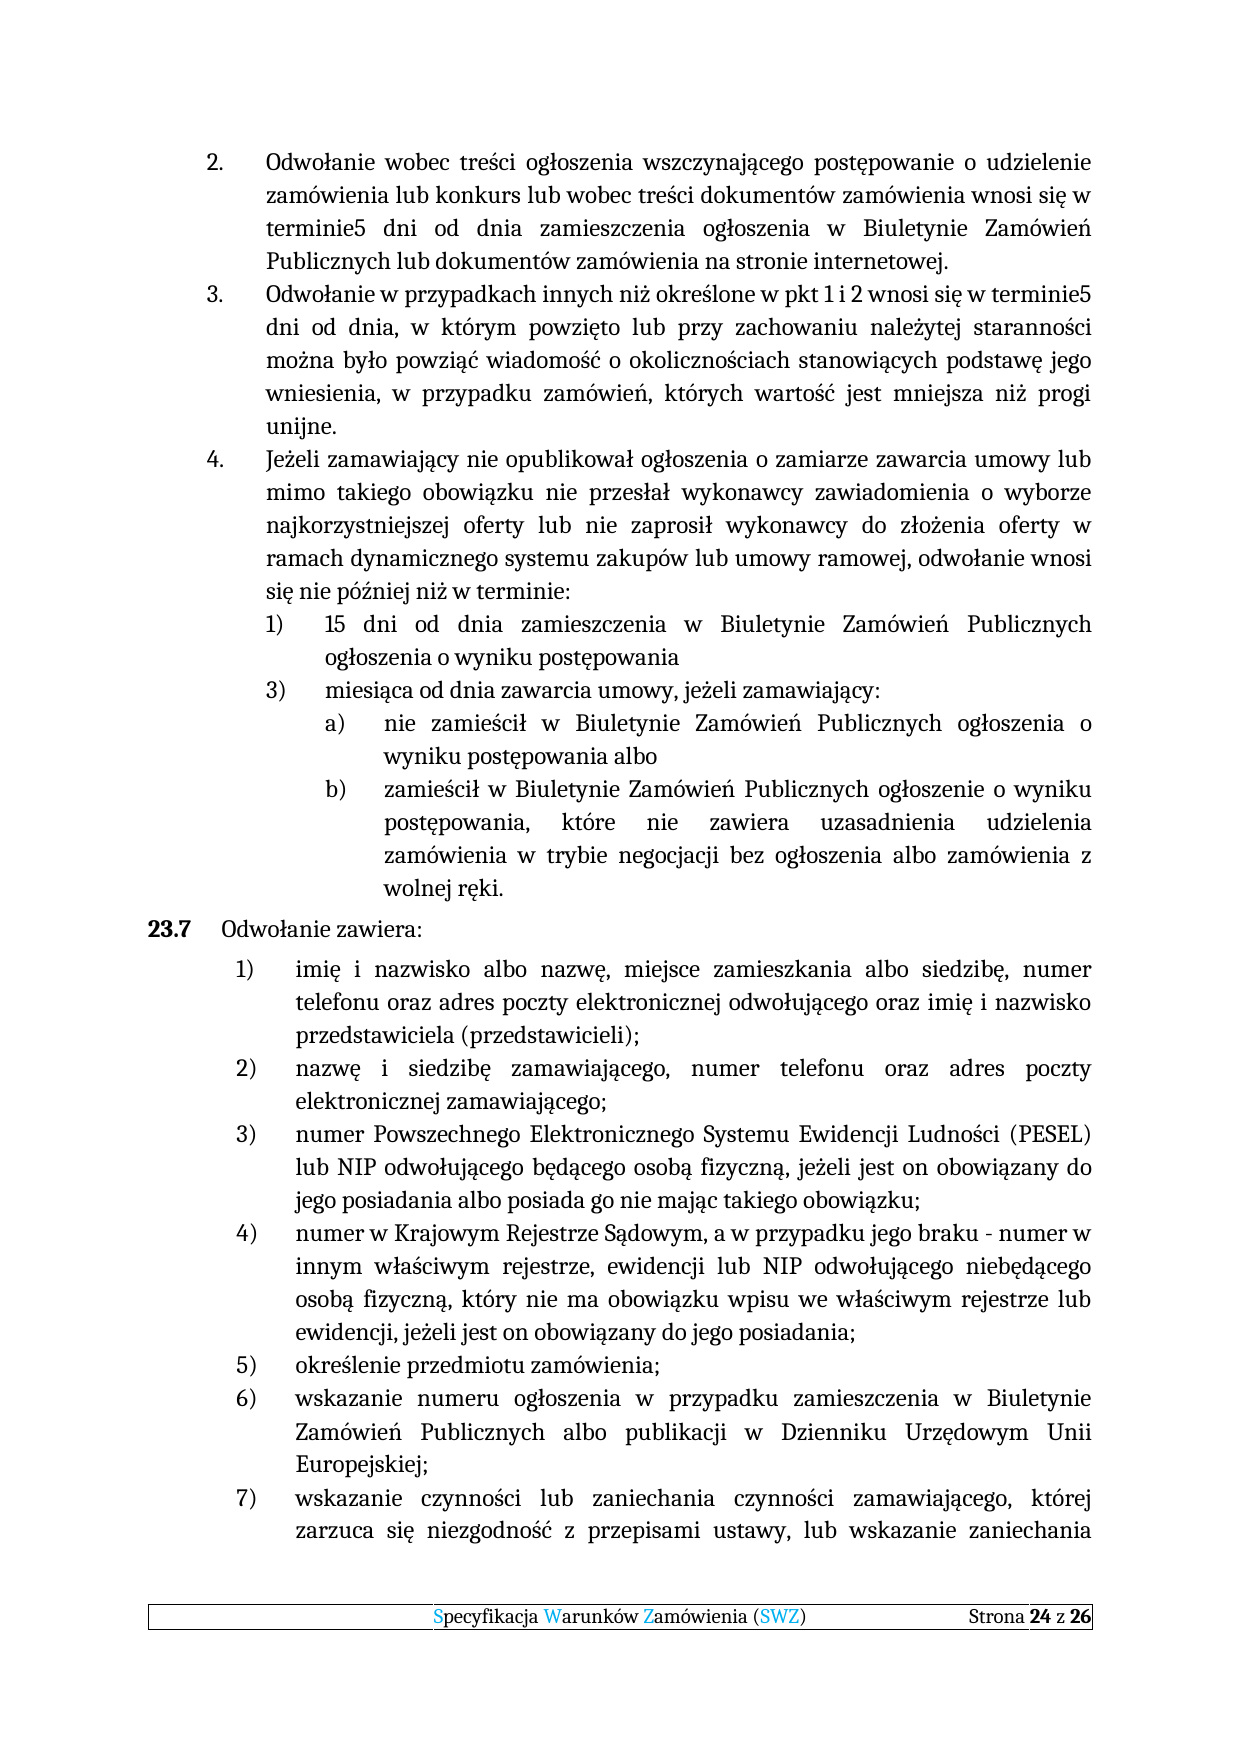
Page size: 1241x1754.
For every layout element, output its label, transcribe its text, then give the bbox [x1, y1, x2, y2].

list 4. Jeżeli zamawiający nie opublikował ogłoszenia o zamiarze zawarcia umowy lub mimo takiego obowiązku nie przesłał wykonawcy zawiadomienia o wyborze najkorzystniejszej oferty lub nie zaprosił wykonawcy do złożenia oferty w ramach dynamicznego systemu zakupów lub umowy ramowej, odwołanie wnosi się nie później niż w terminie: [207, 445, 1093, 606]
list 4) numer w Krajowym Rejestrze Sądowym, a w przypadku jego braku - numer w innym właściwym rejestrze, ewidencji lub NIP odwołującego niebędącego osobą fizyczną, który nie ma obowiązku wpisu we właściwym rejestrze lub ewidencji, jeżeli jest on obowiązany do jego posiadania; [236, 1219, 1093, 1347]
list 2) nazwę i siedzibę zamawiającego, numer telefonu oraz adres poczty elektronicznej zamawiającego; [236, 1054, 1093, 1116]
list Odwołanie zawiera: [148, 914, 1093, 943]
list 6) wskazanie numeru ogłoszenia w przypadku zamieszczenia w Biuletynie Zamówień Publicznych albo publikacji w Dzienniku Urzędowym Unii Europejskiej; [236, 1384, 1093, 1479]
list 1) imię i nazwisko albo nazwę, miejsce zamieszkania albo siedzibę, numer telefonu oraz adres poczty elektronicznej odwołującego oraz imię i nazwisko przedstawiciela (przedstawicieli); [236, 955, 1093, 1050]
list 3. Odwołanie w przypadkach innych niż określone w pkt 1 i 2 wnosi się w terminie5 dni od dnia, w którym powzięto lub przy zachowaniu należytej staranności można było powziąć wiadomość o okolicznościach stanowiących podstawę jego wniesienia, w przypadku zamówień, których wartość jest mniejsza niż progi unijne. [207, 280, 1093, 441]
list 5) określenie przedmiotu zamówienia; [236, 1351, 1093, 1380]
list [236, 1483, 1093, 1545]
list 3) miesiąca od dnia zawarcia umowy, jeżeli zamawiający: [266, 676, 1093, 705]
list 1) 15 dni od dnia zamieszczenia w Biuletynie Zamówień Publicznych ogłoszenia o wyniku postępowania [266, 610, 1093, 672]
list a) nie zamieścił w Biuletynie Zamówień Publicznych ogłoszenia o wyniku postępowania albo [325, 709, 1093, 771]
list 2. Odwołanie wobec treści ogłoszenia wszczynającego postępowanie o udzielenie zamówienia lub konkurs lub wobec treści dokumentów zamówienia wnosi się w terminie5 dni od dnia zamieszczenia ogłoszenia w Biuletynie Zamówień Publicznych lub dokumentów zamówienia na stronie internetowej. [207, 148, 1093, 275]
list 3) numer Powszechnego Elektronicznego Systemu Ewidencji Ludności (PESEL) lub NIP odwołującego będącego osobą fizyczną, jeżeli jest on obowiązany do jego posiadania albo posiada go nie mając takiego obowiązku; [236, 1120, 1093, 1215]
list b) zamieścił w Biuletynie Zamówień Publicznych ogłoszenie o wyniku postępowania, które nie zawiera uzasadnienia udzielenia zamówienia w trybie negocjacji bez ogłoszenia albo zamówienia z wolnej ręki. [325, 775, 1093, 903]
